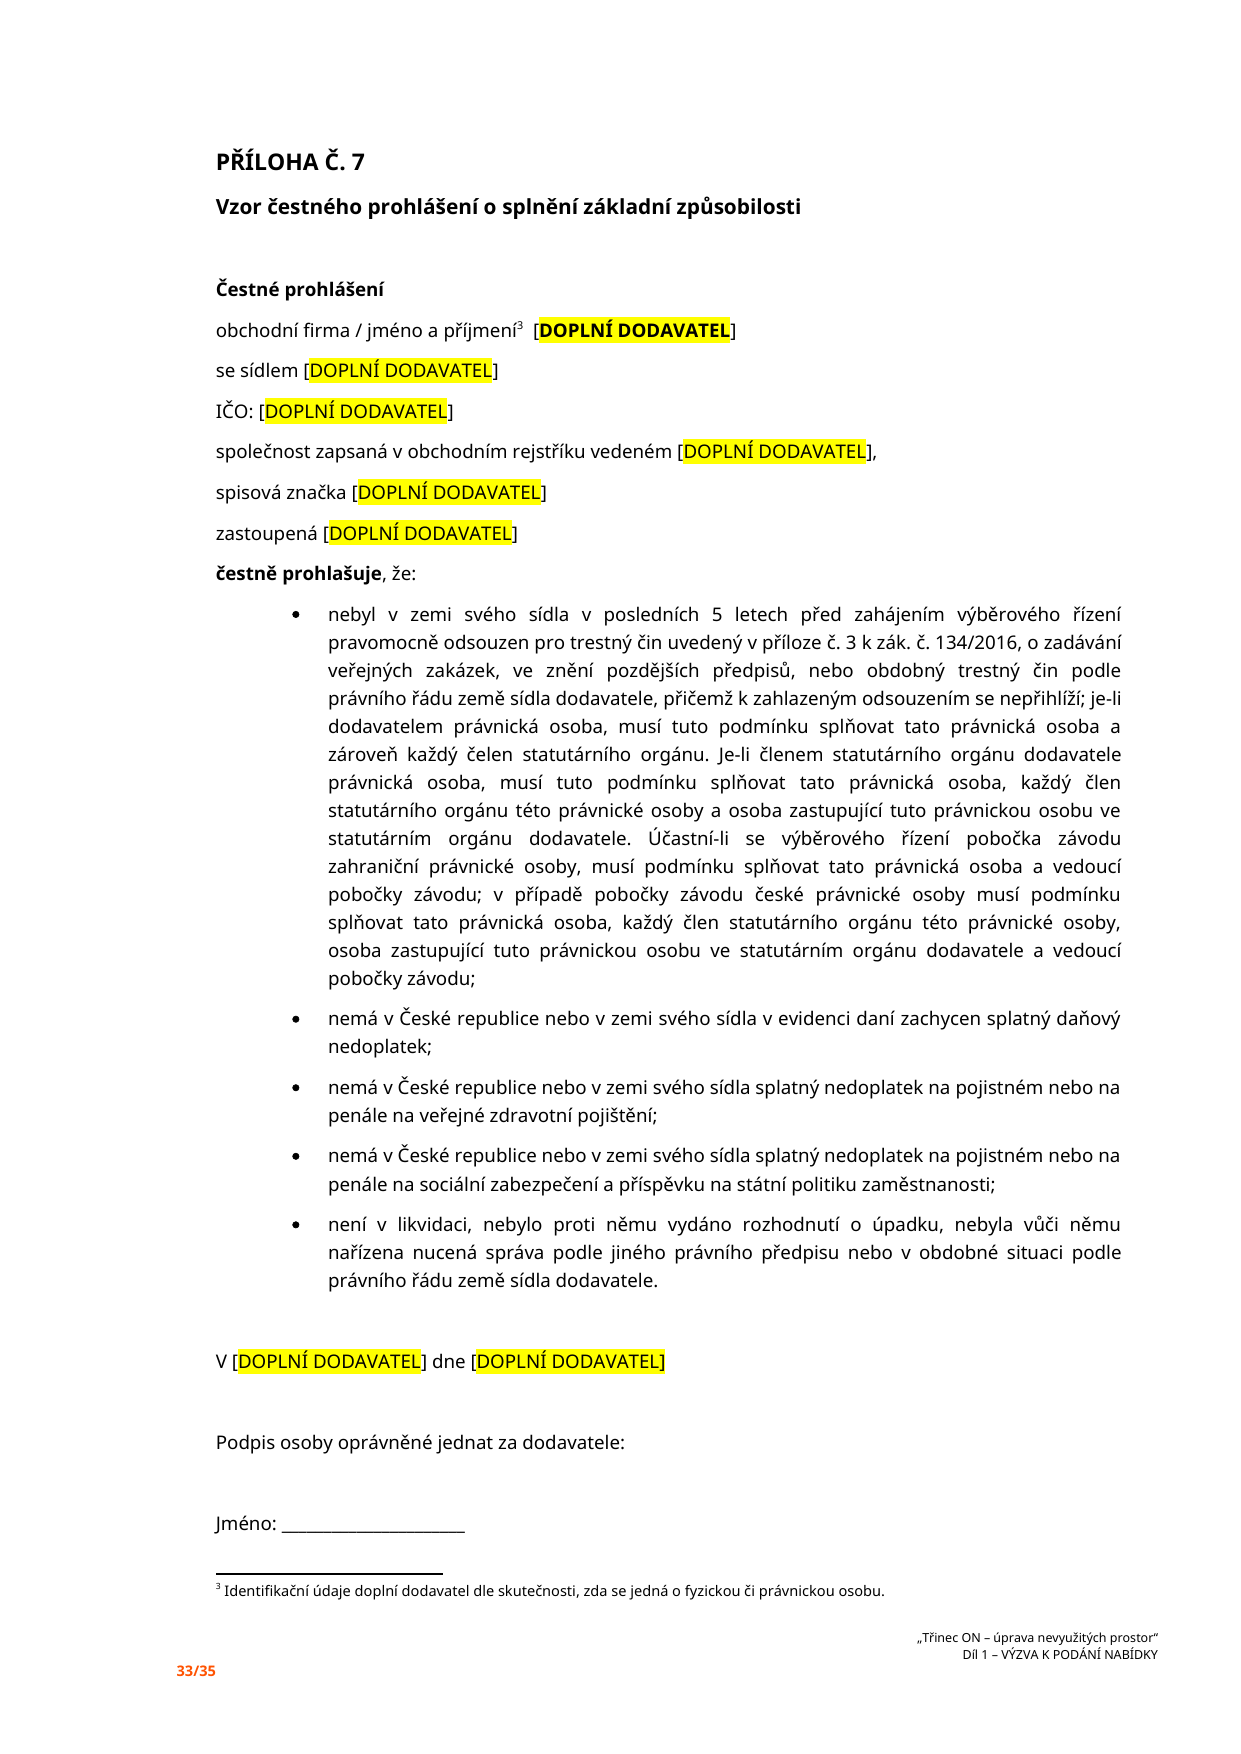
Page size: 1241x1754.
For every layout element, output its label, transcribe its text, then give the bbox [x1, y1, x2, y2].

text Jméno: ______________________ [216, 1511, 1122, 1536]
text V [DOPLNÍ DODAVATEL] dne [DOPLNÍ DODAVATEL] [216, 1348, 1122, 1374]
text Vzor čestného prohlášení o splnění základní způsobilosti [216, 192, 1122, 221]
text společnost zapsaná v obchodním rejstříku vedeném [DOPLNÍ DODAVATEL], [216, 439, 683, 464]
text Příloha č. 7 [216, 146, 1122, 177]
text obchodní firma / jméno a příjmení [DOPLNÍ DODAVATEL] [216, 317, 539, 343]
text zastoupená [DOPLNÍ DODAVATEL] [216, 520, 329, 545]
text čestně prohlašuje, že: [216, 560, 1122, 586]
text se sídlem [DOPLNÍ DODAVATEL] [216, 358, 309, 383]
text nemá v České republice nebo v zemi svého sídla v evidenci daní zachycen splatný daňový nedoplatek; [292, 1006, 1122, 1059]
text se sídlem [DOPLNÍ DODAVATEL] [492, 358, 1122, 383]
text není v likvidaci, nebylo proti němu vydáno rozhodnutí o úpadku, nebyla vůči němu nařízena nucená správa podle jiného právního předpisu nebo v obdobné situaci podle právního řádu země sídla dodavatele. [292, 1211, 1122, 1293]
text spisová značka [DOPLNÍ DODAVATEL] [541, 479, 1122, 505]
text obchodní firma / jméno a příjmení [DOPLNÍ DODAVATEL] [730, 317, 1122, 343]
text společnost zapsaná v obchodním rejstříku vedeném [DOPLNÍ DODAVATEL], [866, 439, 1122, 464]
text nebyl v zemi svého sídla v posledních 5 letech před zahájením výběrového řízení pravomocně odsouzen pro trestný čin uvedený v příloze č. 3 k zák. č. 134/2016, o zadávání veřejných zakázek, ve znění pozdějších předpisů, nebo obdobný trestný čin podle právního řádu země sídla dodavatele, přičemž k zahlazeným odsouzením se nepřihlíží; je-li dodavatelem právnická osoba, musí tuto podmínku splňovat tato právnická osoba a zároveň každý čelen statutárního orgánu. Je-li členem statutárního orgánu dodavatele právnická osoba, musí tuto podmínku splňovat tato právnická osoba, každý člen statutárního orgánu této právnické osoby a osoba zastupující tuto právnickou osobu ve statutárním orgánu dodavatele. Účastní-li se výběrového řízení pobočka závodu zahraniční právnické osoby, musí podmínku splňovat tato právnická osoba a vedoucí pobočky závodu; v případě pobočky závodu české právnické osoby musí podmínku splňovat tato právnická osoba, každý člen statutárního orgánu této právnické osoby, osoba zastupující tuto právnickou osobu ve statutárním orgánu dodavatele a vedoucí pobočky závodu; [292, 601, 1122, 991]
text zastoupená [DOPLNÍ DODAVATEL] [512, 520, 1122, 545]
text nemá v České republice nebo v zemi svého sídla splatný nedoplatek na pojistném nebo na penále na veřejné zdravotní pojištění; [292, 1074, 1122, 1128]
text nemá v České republice nebo v zemi svého sídla splatný nedoplatek na pojistném nebo na penále na sociální zabezpečení a příspěvku na státní politiku zaměstnanosti; [292, 1143, 1122, 1196]
text Čestné prohlášení [216, 277, 1122, 302]
text IČO: [DOPLNÍ DODAVATEL] [447, 398, 1122, 424]
text Podpis osoby oprávněné jednat za dodavatele: [216, 1429, 1122, 1455]
text spisová značka [DOPLNÍ DODAVATEL] [216, 479, 358, 505]
